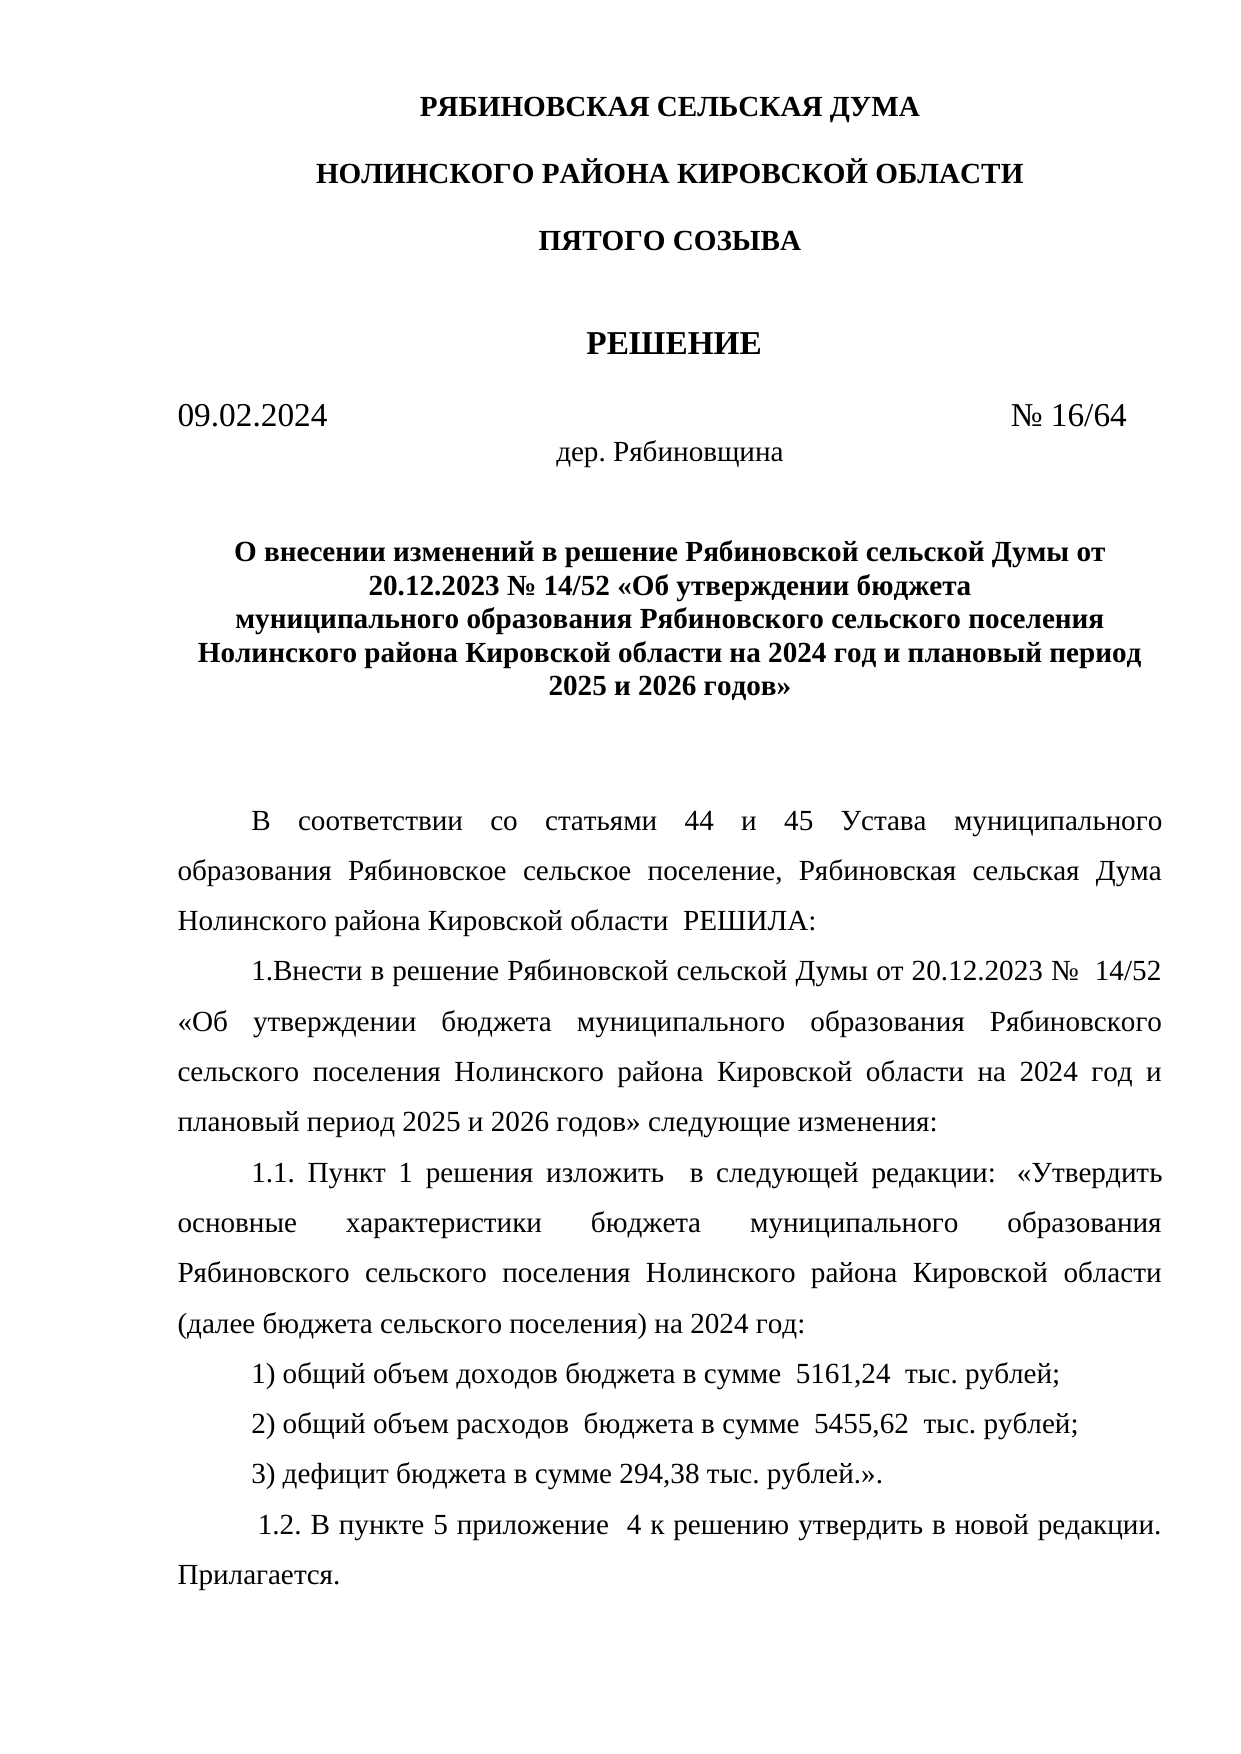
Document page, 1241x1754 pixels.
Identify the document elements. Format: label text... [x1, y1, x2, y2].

text НОЛИНСКОГО РАЙОНА КИРОВСКОЙ ОБЛАСТИ [177, 156, 1162, 189]
text 1) общий объем доходов бюджета в сумме 5161,24 тыс. рублей; [177, 1356, 1162, 1389]
subtitle 1.1. Пункт 1 решения изложить в следующей редакции: «Утвердить основные характеристики бюджета муниципального образования Рябиновского сельского поселения Нолинского района Кировской области (далее бюджета сельского поселения) на 2024 год: [177, 1155, 1162, 1339]
text РЯБИНОВСКАЯ СЕЛЬСКАЯ ДУМА [177, 89, 1162, 122]
text 09.02.2024 № 16/64 [177, 395, 1162, 434]
text О внесении изменений в решение Рябиновской сельской Думы от 20.12.2023 № 14/52 «Об утверждении бюджета [177, 534, 1162, 601]
text Нолинского района Кировской области на 2024 год и плановый период 2025 и 2026 годов» [177, 635, 1162, 702]
text муниципального образования Рябиновского сельского поселения [177, 601, 1162, 635]
text В соответствии со статьями 44 и 45 Устава муниципального образования Рябиновское сельское поселение, Рябиновская сельская Дума Нолинского района Кировской области РЕШИЛА: [177, 803, 1163, 937]
text 1.Внести в решение Рябиновской сельской Думы от 20.12.2023 № 14/52 «Об утверждении бюджета муниципального образования Рябиновского сельского поселения Нолинского района Кировской области на 2024 год и плановый период 2025 и 2026 годов» следующие изменения: [177, 953, 1163, 1138]
text 2) общий объем расходов бюджета в сумме 5455,62 тыс. рублей; [177, 1406, 1162, 1440]
text ПЯТОГО СОЗЫВА [177, 223, 1162, 256]
text РЕШЕНИЕ [177, 323, 1162, 362]
text дер. Рябиновщина [177, 434, 1162, 467]
text 3) дефицит бюджета в сумме 294,38 тыс. рублей.». [177, 1457, 1162, 1490]
subtitle 1.2. В пункте 5 приложение 4 к решению утвердить в новой редакции. Прилагается. [177, 1507, 1162, 1591]
